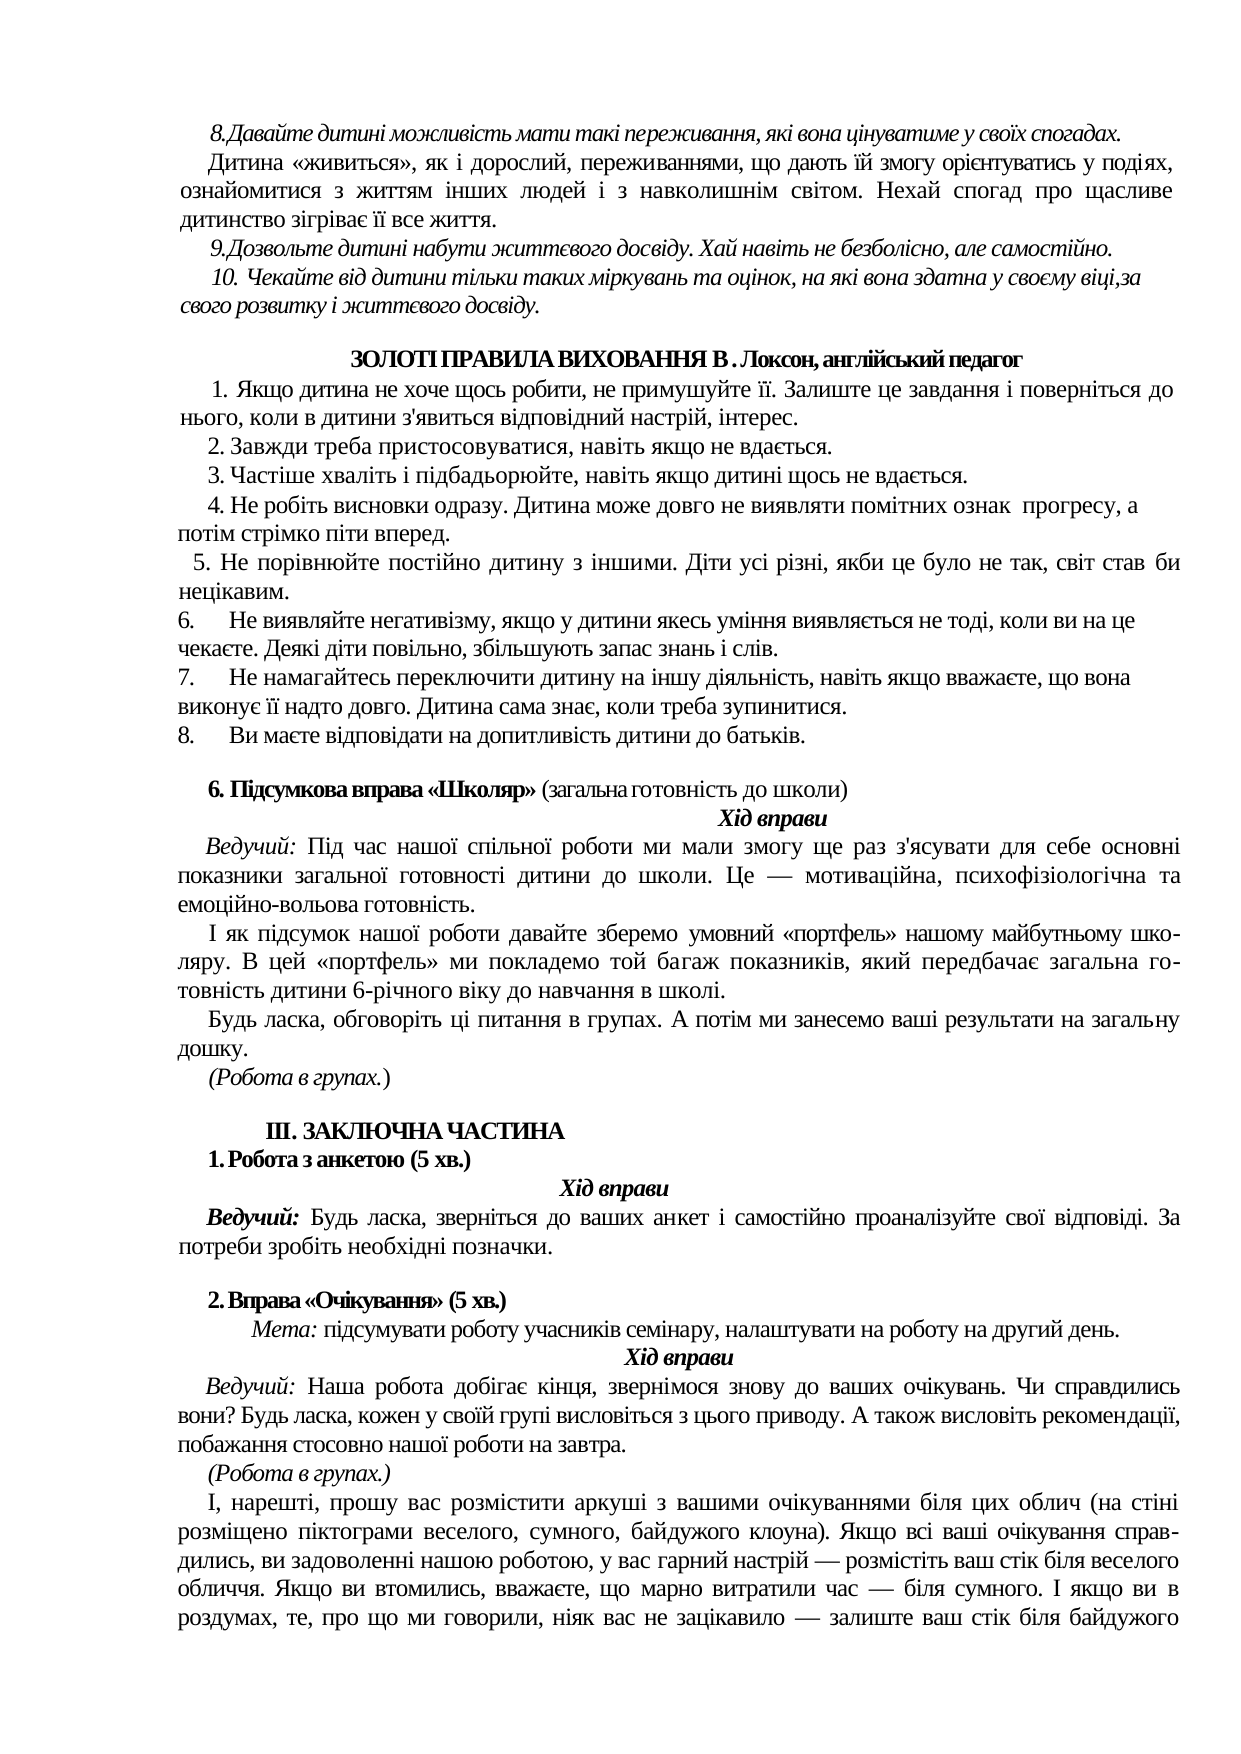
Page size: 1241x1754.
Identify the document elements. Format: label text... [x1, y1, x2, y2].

list Завжди треба пристосовуватися, навіть якщо не вдається. [177, 431, 1181, 460]
text Ведучий: Будь ласка, зверніться до ваших анкет і самостійно проаналізуйте свої відповіді. За потреби зробіть необхідні позначки. [178, 1202, 1181, 1259]
text (Робота в групах.) [208, 1062, 1181, 1091]
text 6. Підсумкова вправа «Школяр» (загальна готовність до школи) [178, 774, 1180, 803]
text Ведучий: Наша робота добігає кінця, звернімося знову до ваших очікувань. Чи справдились вони? Будь ласка, кожен у своїй групі висловіться з цього приводу. А також висловіть рекомендації, побажання стосовно нашої роботи на завтра. [177, 1371, 1181, 1457]
list Робота з анкетою (5 хв.) [207, 1144, 1181, 1173]
list Не намагайтесь переключити дитину на іншу діяльність, навіть якщо вважаєте, що вона виконує її надто довго. Дитина сама знає, коли треба зупинитися. [177, 662, 1181, 720]
text Ведучий: Під час нашої спільної роботи ми мали змогу ще раз з'ясувати для себе основні показники загальної готовності дитини до школи. Це — мотиваційна, психофізіологічна та емоційно-вольова готовність. [177, 831, 1181, 918]
list Не виявляйте негативізму, якщо у дитини якесь уміння виявляється не тоді, коли ви на це чекаєте. Деякі діти повільно, збільшують запас знань і слів. [177, 605, 1181, 662]
text Хід вправи [178, 1342, 1181, 1371]
text І як підсумок нашої роботи давайте зберемо умовний «портфель» нашому майбутньому школяру. В цей «портфель» ми покладемо той багаж показників, який передбачає загальна готовність дитини 6-річного віку до навчання в школі. [177, 918, 1181, 1004]
text 2. Вправа «Очікування» (5 хв.) [207, 1285, 1181, 1314]
list Частіше хваліть і підбадьорюйте, навіть якщо дитині щось не вдається. [177, 460, 1181, 489]
text III. ЗАКЛЮЧНА ЧАСТИНА [265, 1116, 1181, 1144]
text 10. Чекайте від дитини тільки таких міркувань та оцінок, на які вона здатна у своєму віці,за свого розвитку і життєвого досвіду. [180, 262, 1181, 319]
text Дитина «живиться», як і дорослий, переживаннями, що дають їй змогу орієнтуватись у подіях, ознайомитися з життям інших людей і з навколишнім світом. Нехай спогад про щасливе дитинство зігріває її все життя. [180, 147, 1173, 233]
text Будь ласка, обговоріть ці питання в групах. А потім ми занесемо ваші результати на загальну дошку. [177, 1004, 1180, 1062]
text 1. Якщо дитина не хоче щось робити, не примушуйте її. Залиште це завдання і поверніться до нього, коли в дитини з'явиться відповідний настрій, інтерес. [180, 374, 1174, 431]
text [177, 1487, 1179, 1631]
text ЗОЛОТІ ПРАВИЛА ВИХОВАННЯ В . Локсон, англійський педагог [236, 344, 1139, 373]
list Ви маєте відповідати на допитливість дитини до батьків. [177, 720, 1181, 748]
text Хід вправи [245, 1173, 1181, 1202]
list Не робіть висновки одразу. Дитина може довго не виявляти помітних ознак прогресу, а потім стрімко піти вперед. [177, 490, 1181, 547]
text Мета: підсумувати роботу учасників семінару, налаштувати на роботу на другий день. [178, 1314, 1181, 1342]
text 9. Дозвольте дитині набути життєвого досвіду. Хай навіть не безболісно, але самостійно. [177, 233, 1181, 262]
text (Робота в групах.) [208, 1458, 1181, 1487]
text 8. Давайте дитині можливість мати такі переживання, які вона цінуватиме у своїх спогадах. [177, 118, 1181, 147]
text 5. Не порівнюйте постійно дитину з іншими. Діти усі різні, якби це було не так, світ став би нецікавим. [178, 547, 1181, 605]
text Хід вправи [365, 803, 1181, 831]
